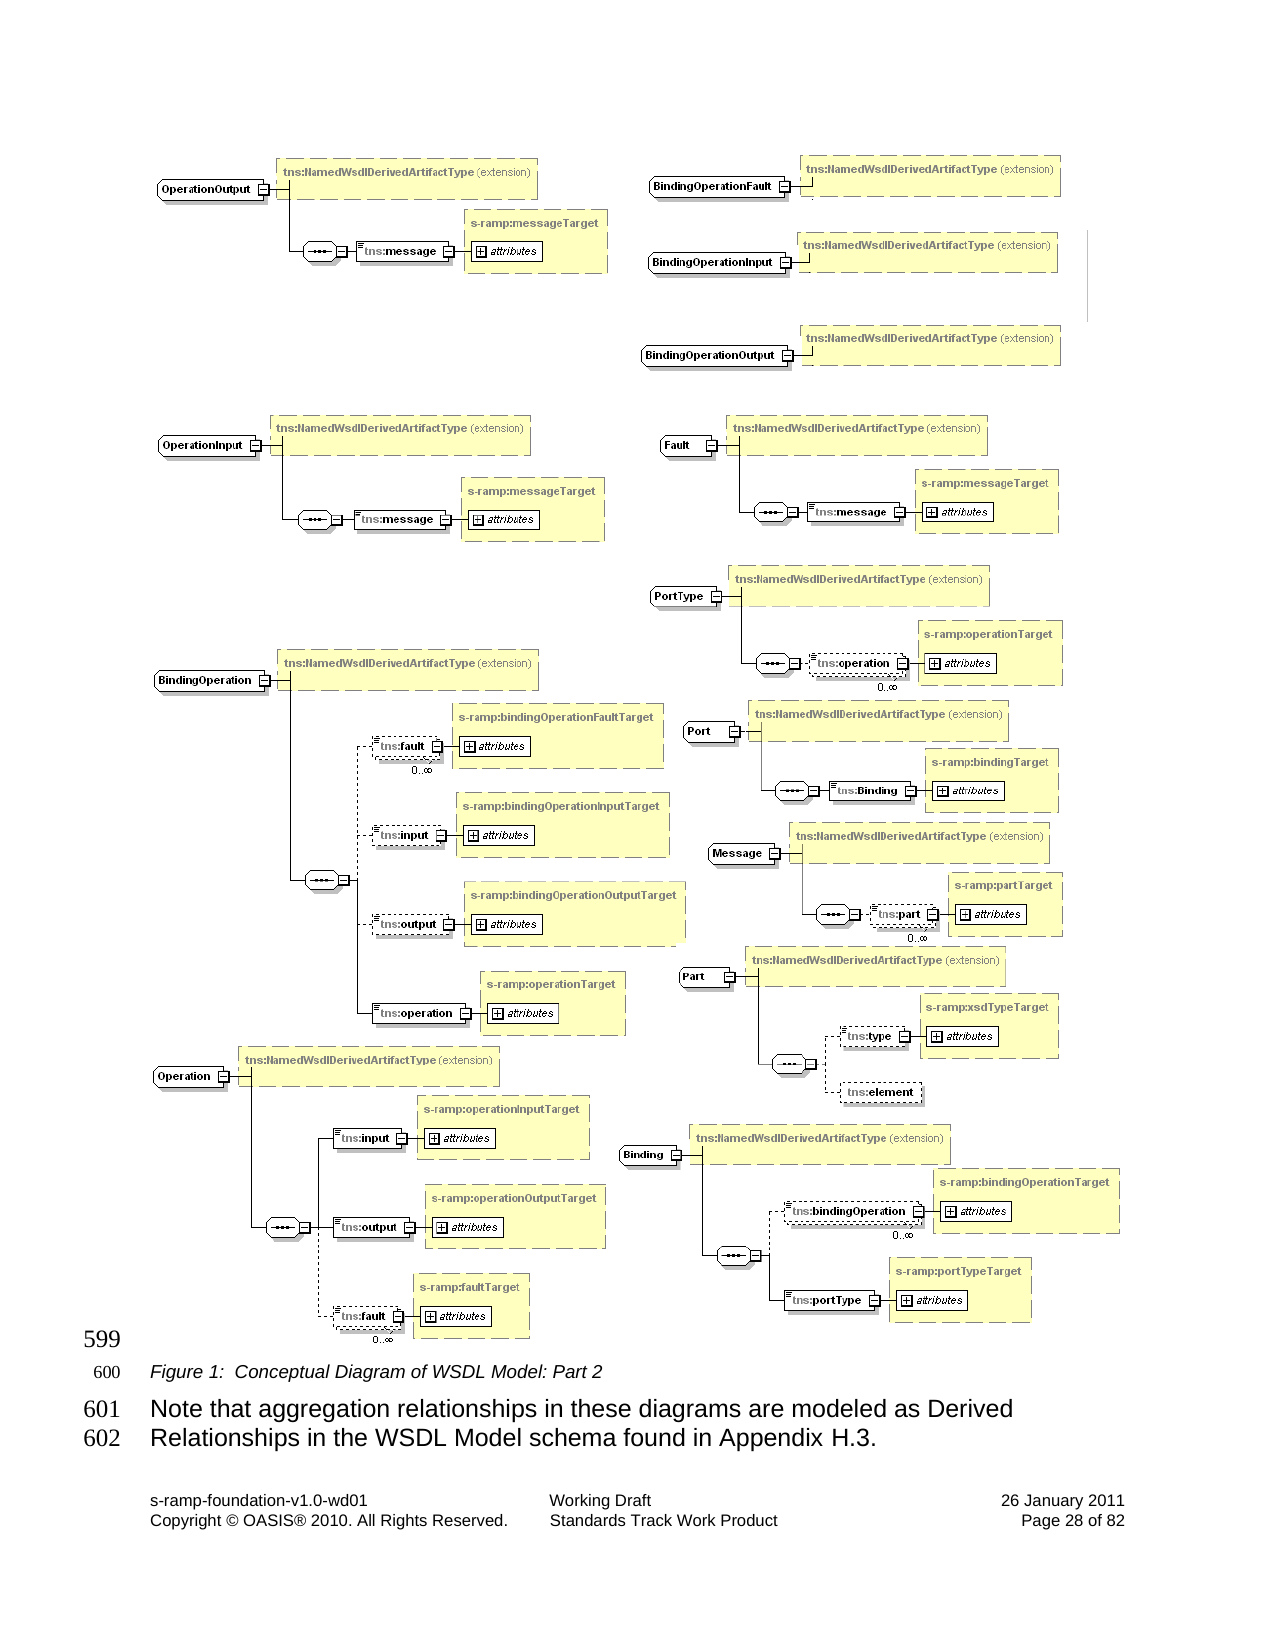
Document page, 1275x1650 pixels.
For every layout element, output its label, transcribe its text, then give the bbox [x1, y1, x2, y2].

text Note that aggregation relationships in these diagrams are modeled as Derived Relationships in the WSDL Model schema found in Appendix H.3. [150, 1394, 1125, 1452]
picture [152, 150, 1123, 1348]
